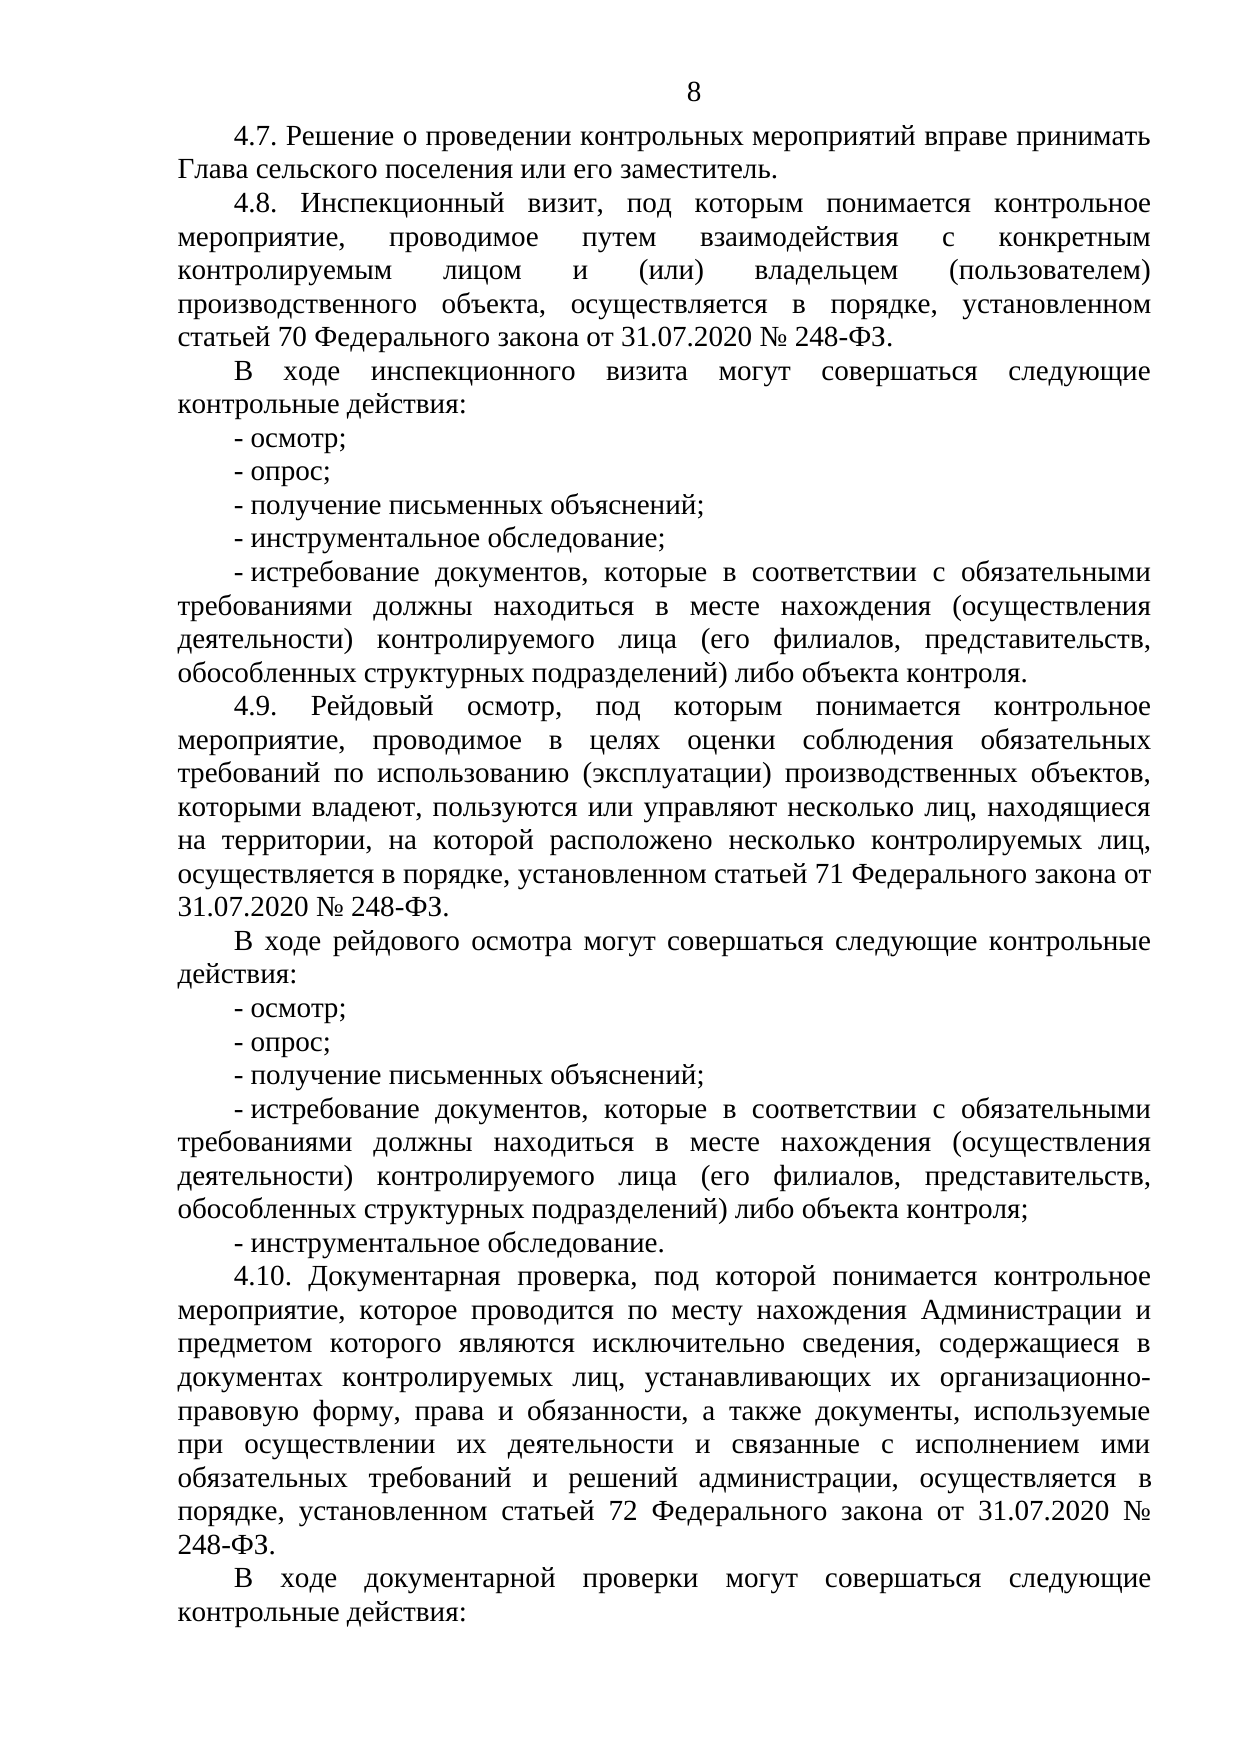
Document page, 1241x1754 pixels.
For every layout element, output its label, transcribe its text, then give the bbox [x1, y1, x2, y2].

text - инструментальное обследование. [177, 1225, 1152, 1258]
text - получение письменных объяснений; [177, 1057, 1152, 1091]
text В ходе документарной проверки могут совершаться следующие контрольные действия: [177, 1560, 1152, 1627]
text В ходе инспекционного визита могут совершаться следующие контрольные действия: [177, 353, 1152, 420]
text - осмотр; [177, 990, 1152, 1024]
text 4.9. Рейдовый осмотр, под которым понимается контрольное мероприятие, проводимое в целях оценки соблюдения обязательных требований по использованию (эксплуатации) производственных объектов, которыми владеют, пользуются или управляют несколько лиц, находящиеся на территории, на которой расположено несколько контролируемых лиц, осуществляется в порядке, установленном статьей 71 Федерального закона от 31.07.2020 № 248-ФЗ. [177, 688, 1152, 923]
text - осмотр; [177, 420, 1152, 453]
text 4.8. Инспекционный визит, под которым понимается контрольное мероприятие, проводимое путем взаимодействия с конкретным контролируемым лицом и (или) владельцем (пользователем) производственного объекта, осуществляется в порядке, установленном статьей 70 Федерального закона от 31.07.2020 № 248-ФЗ. [177, 185, 1152, 353]
text - инструментальное обследование; [177, 521, 1152, 554]
text - опрос; [177, 453, 1152, 487]
text 4.7. Решение о проведении контрольных мероприятий вправе принимать Глава сельского поселения или его заместитель. [177, 118, 1152, 185]
text В ходе рейдового осмотра могут совершаться следующие контрольные действия: [177, 923, 1152, 990]
text - опрос; [177, 1024, 1152, 1057]
text - истребование документов, которые в соответствии с обязательными требованиями должны находиться в месте нахождения (осуществления деятельности) контролируемого лица (его филиалов, представительств, обособленных структурных подразделений) либо объекта контроля. [177, 554, 1152, 688]
text 4.10. Документарная проверка, под которой понимается контрольное мероприятие, которое проводится по месту нахождения Администрации и предметом которого являются исключительно сведения, содержащиеся в документах контролируемых лиц, устанавливающих их организационно-правовую форму, права и обязанности, а также документы, используемые при осуществлении их деятельности и связанные с исполнением ими обязательных требований и решений администрации, осуществляется в порядке, установленном статьей 72 Федерального закона от 31.07.2020 № 248-ФЗ. [177, 1258, 1152, 1560]
text - получение письменных объяснений; [177, 487, 1152, 521]
text - истребование документов, которые в соответствии с обязательными требованиями должны находиться в месте нахождения (осуществления деятельности) контролируемого лица (его филиалов, представительств, обособленных структурных подразделений) либо объекта контроля; [177, 1091, 1152, 1225]
